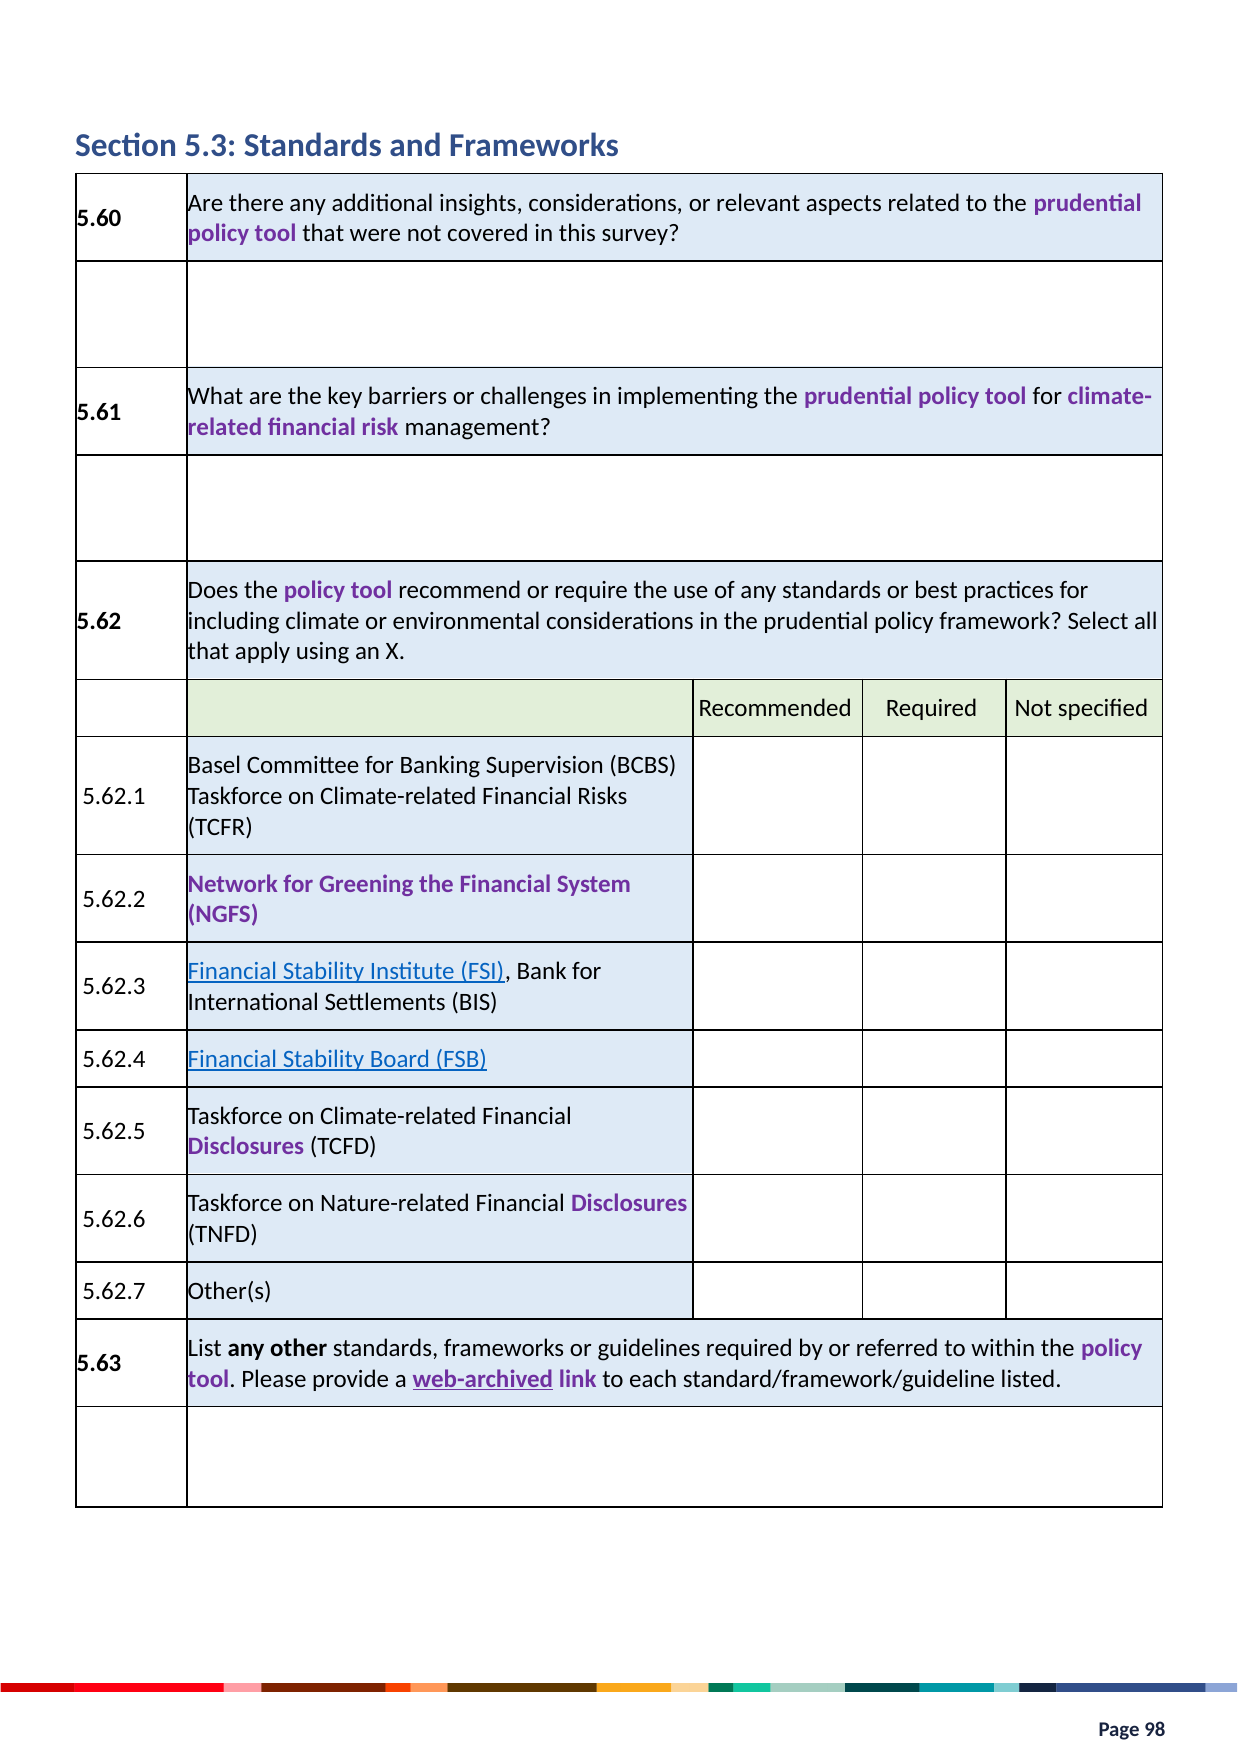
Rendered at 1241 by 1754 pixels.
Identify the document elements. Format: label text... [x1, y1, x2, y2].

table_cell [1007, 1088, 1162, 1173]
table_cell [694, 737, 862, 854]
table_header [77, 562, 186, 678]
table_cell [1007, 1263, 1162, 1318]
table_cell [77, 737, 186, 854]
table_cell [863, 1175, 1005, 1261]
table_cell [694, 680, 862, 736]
subtitle Section 5.3: Standards and Frameworks [75, 123, 1165, 164]
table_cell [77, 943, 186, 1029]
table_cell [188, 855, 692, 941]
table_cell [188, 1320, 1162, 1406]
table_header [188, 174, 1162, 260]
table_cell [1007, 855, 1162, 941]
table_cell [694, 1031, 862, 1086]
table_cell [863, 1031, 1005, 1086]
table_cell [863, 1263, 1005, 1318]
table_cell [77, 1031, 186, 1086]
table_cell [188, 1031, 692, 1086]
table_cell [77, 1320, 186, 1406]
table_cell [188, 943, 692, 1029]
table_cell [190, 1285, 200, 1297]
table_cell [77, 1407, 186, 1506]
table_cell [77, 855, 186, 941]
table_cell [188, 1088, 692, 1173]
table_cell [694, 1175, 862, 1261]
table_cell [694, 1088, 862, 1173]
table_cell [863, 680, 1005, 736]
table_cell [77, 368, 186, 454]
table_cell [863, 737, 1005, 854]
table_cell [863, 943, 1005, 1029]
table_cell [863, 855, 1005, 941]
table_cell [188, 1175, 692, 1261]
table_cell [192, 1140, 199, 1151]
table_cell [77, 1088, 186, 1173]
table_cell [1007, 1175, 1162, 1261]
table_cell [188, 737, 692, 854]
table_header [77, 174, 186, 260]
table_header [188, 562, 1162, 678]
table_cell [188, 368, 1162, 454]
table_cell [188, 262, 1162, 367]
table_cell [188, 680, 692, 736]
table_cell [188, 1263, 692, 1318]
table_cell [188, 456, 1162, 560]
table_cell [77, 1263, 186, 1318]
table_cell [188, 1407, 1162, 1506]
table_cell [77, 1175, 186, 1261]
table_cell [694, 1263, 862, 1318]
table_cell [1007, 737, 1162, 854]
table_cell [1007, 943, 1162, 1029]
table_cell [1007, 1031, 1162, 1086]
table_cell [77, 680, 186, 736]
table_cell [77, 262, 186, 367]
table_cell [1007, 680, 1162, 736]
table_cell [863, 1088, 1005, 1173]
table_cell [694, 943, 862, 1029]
picture [0, 1683, 1236, 1692]
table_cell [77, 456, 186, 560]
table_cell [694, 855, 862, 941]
